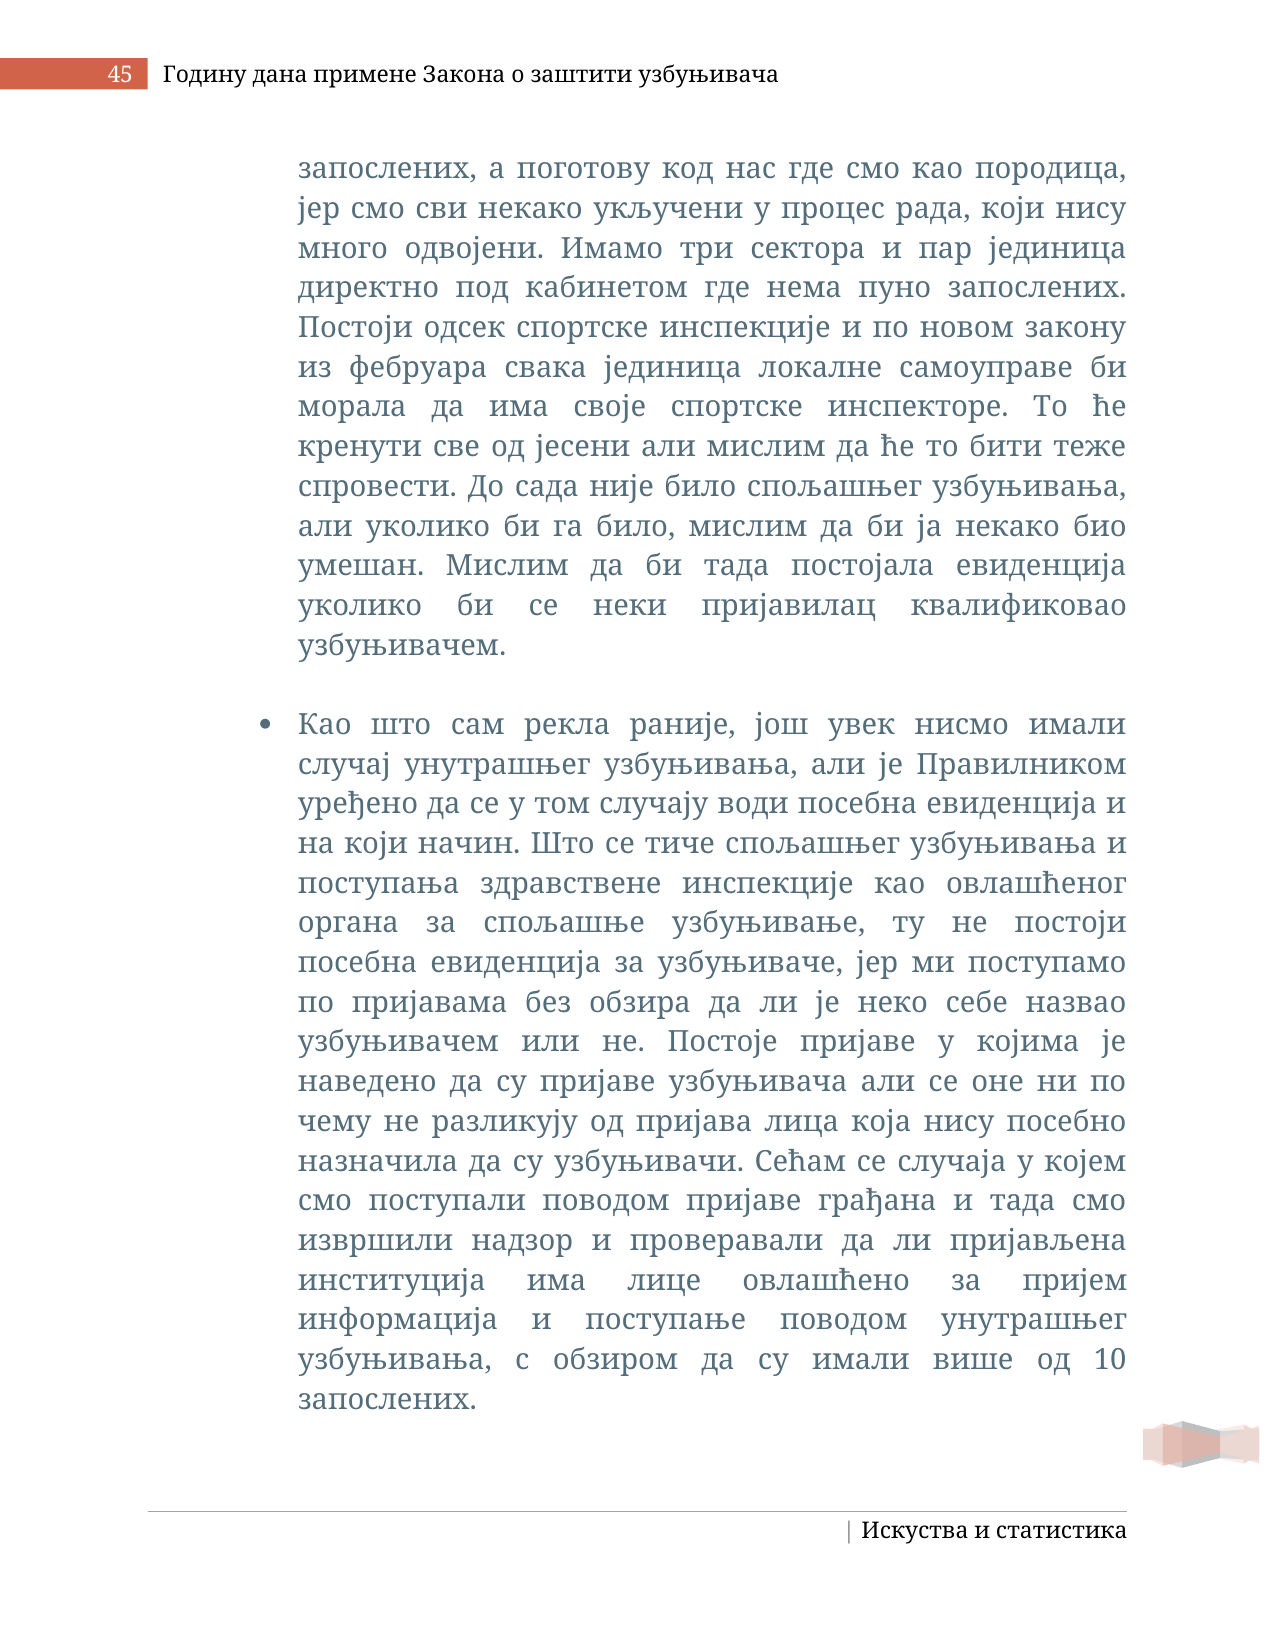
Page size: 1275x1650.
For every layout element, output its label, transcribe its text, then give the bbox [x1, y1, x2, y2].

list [260, 148, 1127, 663]
list Као што сам рекла раније, још увек нисмо имали случај унутрашњег узбуњивања, али је Правилником уређено да се у том случају води посебна евиденција и на који начин. Што се тиче спољашњег узбуњивања и поступања здравствене инспекције као овлашћеног органа за спољашње узбуњивање, ту не постоји посебна евиденција за узбуњиваче, јер ми поступамо по пријавама без обзира да ли је неко себе назвао узбуњивачем или не. Постоје пријаве у којима је наведено да су пријаве узбуњивача али се оне ни по чему не разликују од пријава лица која нису посебно назначила да су узбуњивачи. Сећам се случаја у којем смо поступали поводом пријаве грађана и тада смо извршили надзор и проверавали да ли пријављена институција има лице овлашћено за пријем информација и поступање поводом унутрашњег узбуњивања, с обзиром да су имали више од 10 запослених. [260, 703, 1127, 1418]
